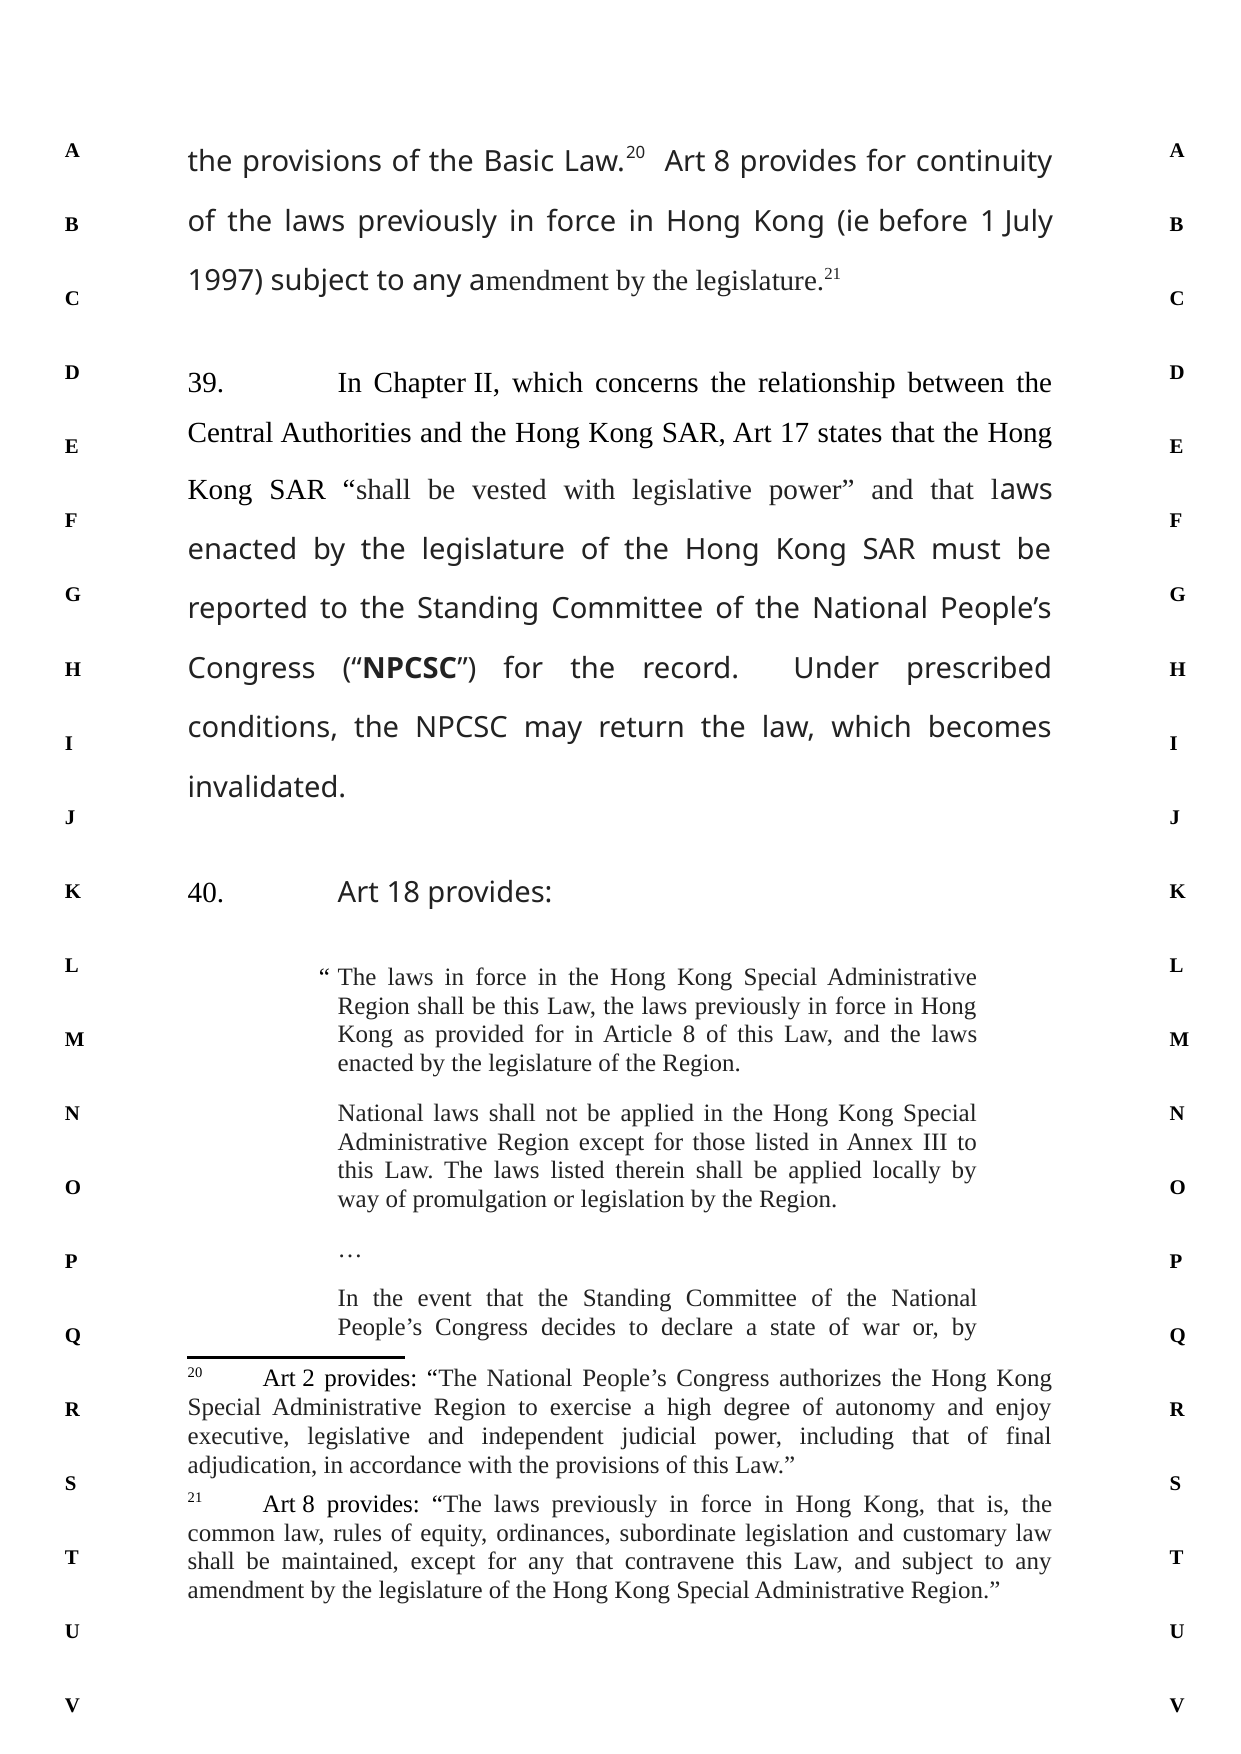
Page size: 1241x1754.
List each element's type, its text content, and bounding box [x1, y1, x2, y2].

text Art 18 provides: [187, 871, 1053, 911]
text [187, 141, 1053, 299]
text National laws shall not be applied in the Hong Kong Special Administrative Region except for those listed in Annex III to this Law. The laws listed therein shall be applied locally by way of promulgation or legislation by the Region. [337, 1098, 978, 1213]
text “ The laws in force in the Hong Kong Special Administrative Region shall be this Law, the laws previously in force in Hong Kong as provided for in Article 8 of this Law, and the laws enacted by the legislature of the Region. [319, 962, 978, 1077]
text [337, 1283, 978, 1341]
text … [337, 1234, 978, 1262]
text In Chapter II, which concerns the relationship between the Central Authorities and the Hong Kong SAR, Art 17 states that the Hong Kong SAR “shall be vested with legislative power” and that laws enacted by the legislature of the Hong Kong SAR must be reported to the Standing Committee of the National People’s Congress (“NPCSC”) for the record. Under prescribed conditions, the NPCSC may return the law, which becomes invalidated. [187, 365, 1053, 806]
